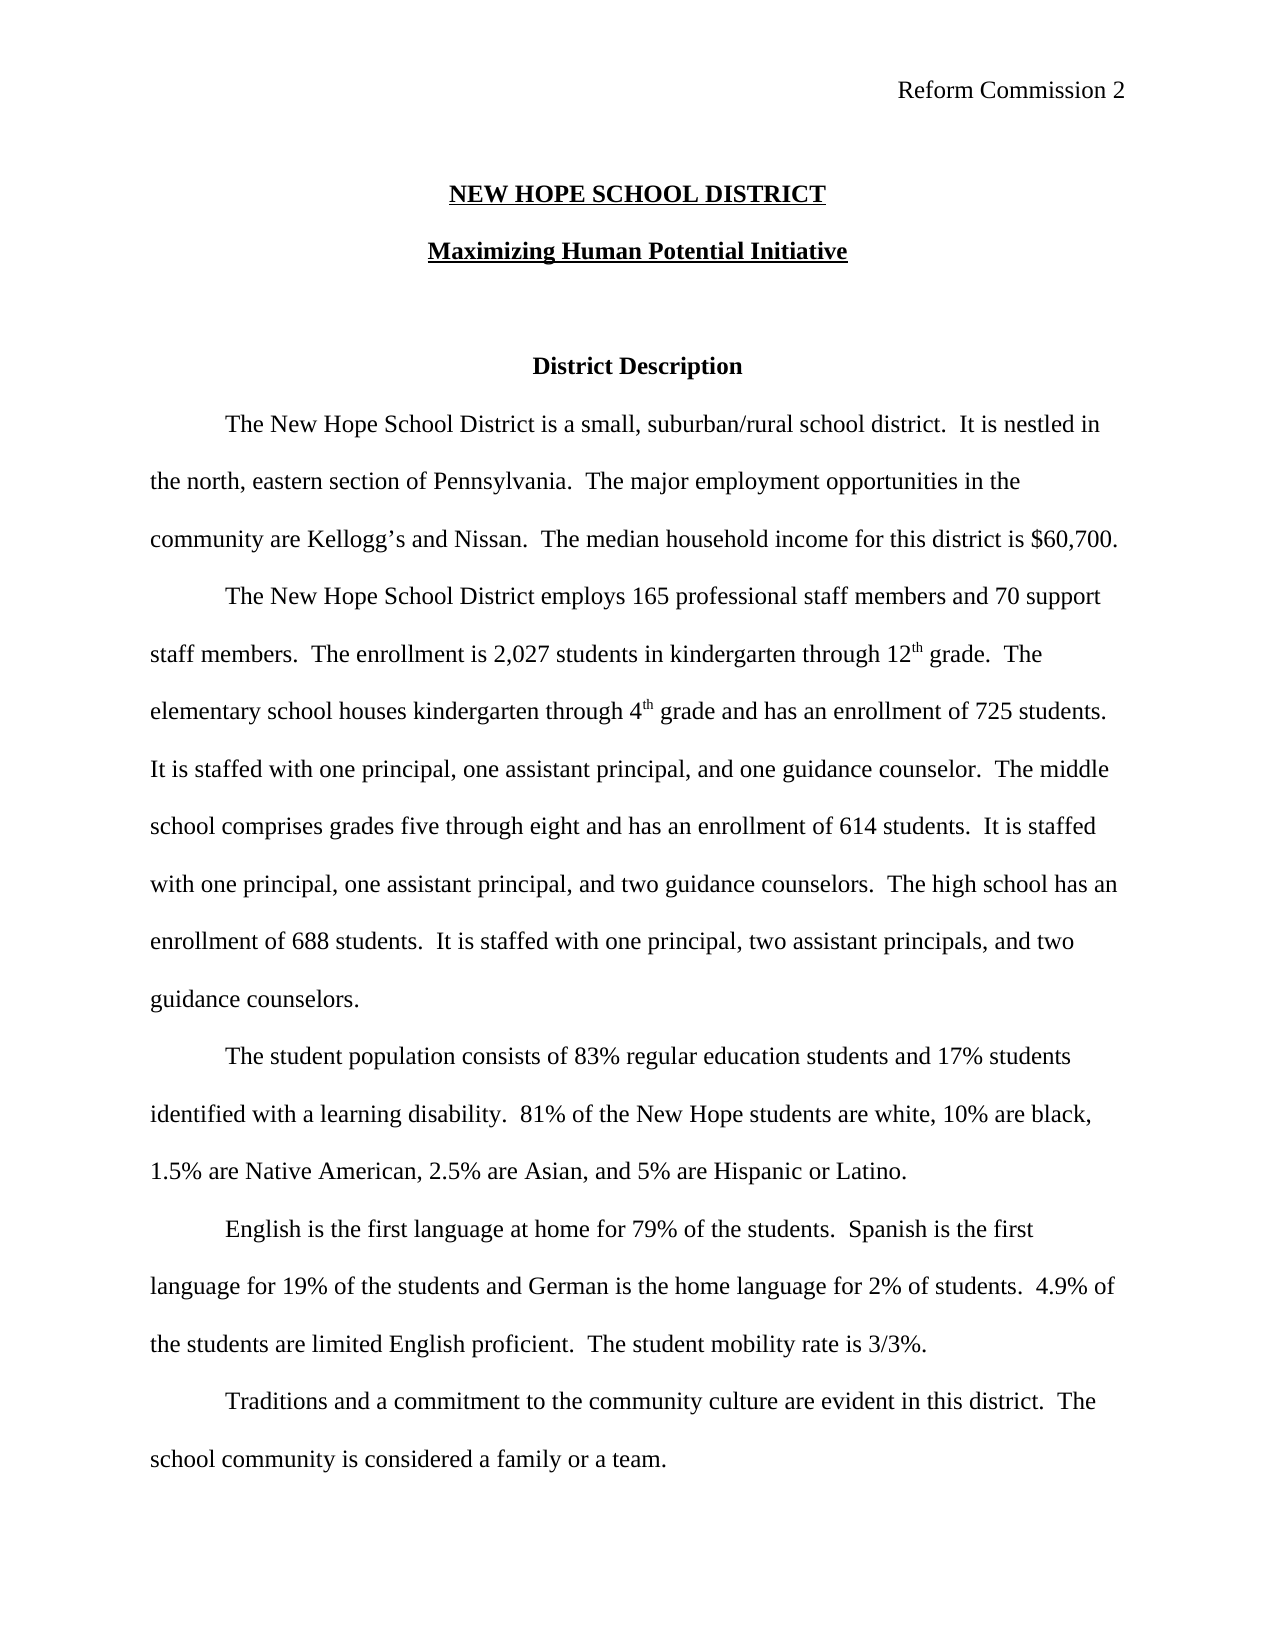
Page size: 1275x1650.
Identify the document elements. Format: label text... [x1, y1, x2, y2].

text The New Hope School District employs 165 professional staff members and 70 support staff members. The enrollment is 2,027 students in kindergarten through 12th grade. The elementary school houses kindergarten through 4th grade and has an enrollment of 725 students. It is staffed with one principal, one assistant principal, and one guidance counselor. The middle school comprises grades five through eight and has an enrollment of 614 students. It is staffed with one principal, one assistant principal, and two guidance counselors. The high school has an enrollment of 688 students. It is staffed with one principal, two assistant principals, and two guidance counselors. [150, 581, 1125, 1012]
text Maximizing Human Potential Initiative [150, 236, 1125, 265]
text The New Hope School District is a small, suburban/rural school district. It is nestled in the north, eastern section of Pennsylvania. The major employment opportunities in the community are Kellogg’s and Nissan. The median household income for this district is $60,700. [150, 409, 1125, 552]
text NEW HOPE SCHOOL DISTRICT [150, 179, 1125, 207]
text Traditions and a commitment to the community culture are evident in this district. The school community is considered a family or a team. [150, 1386, 1125, 1472]
text The student population consists of 83% regular education students and 17% students identified with a learning disability. 81% of the New Hope students are white, 10% are black, 1.5% are Native American, 2.5% are Asian, and 5% are Hispanic or Latino. [150, 1041, 1125, 1185]
text District Description [150, 351, 1125, 380]
text English is the first language at home for 79% of the students. Spanish is the first language for 19% of the students and German is the home language for 2% of students. 4.9% of the students are limited English proficient. The student mobility rate is 3/3%. [150, 1214, 1125, 1357]
